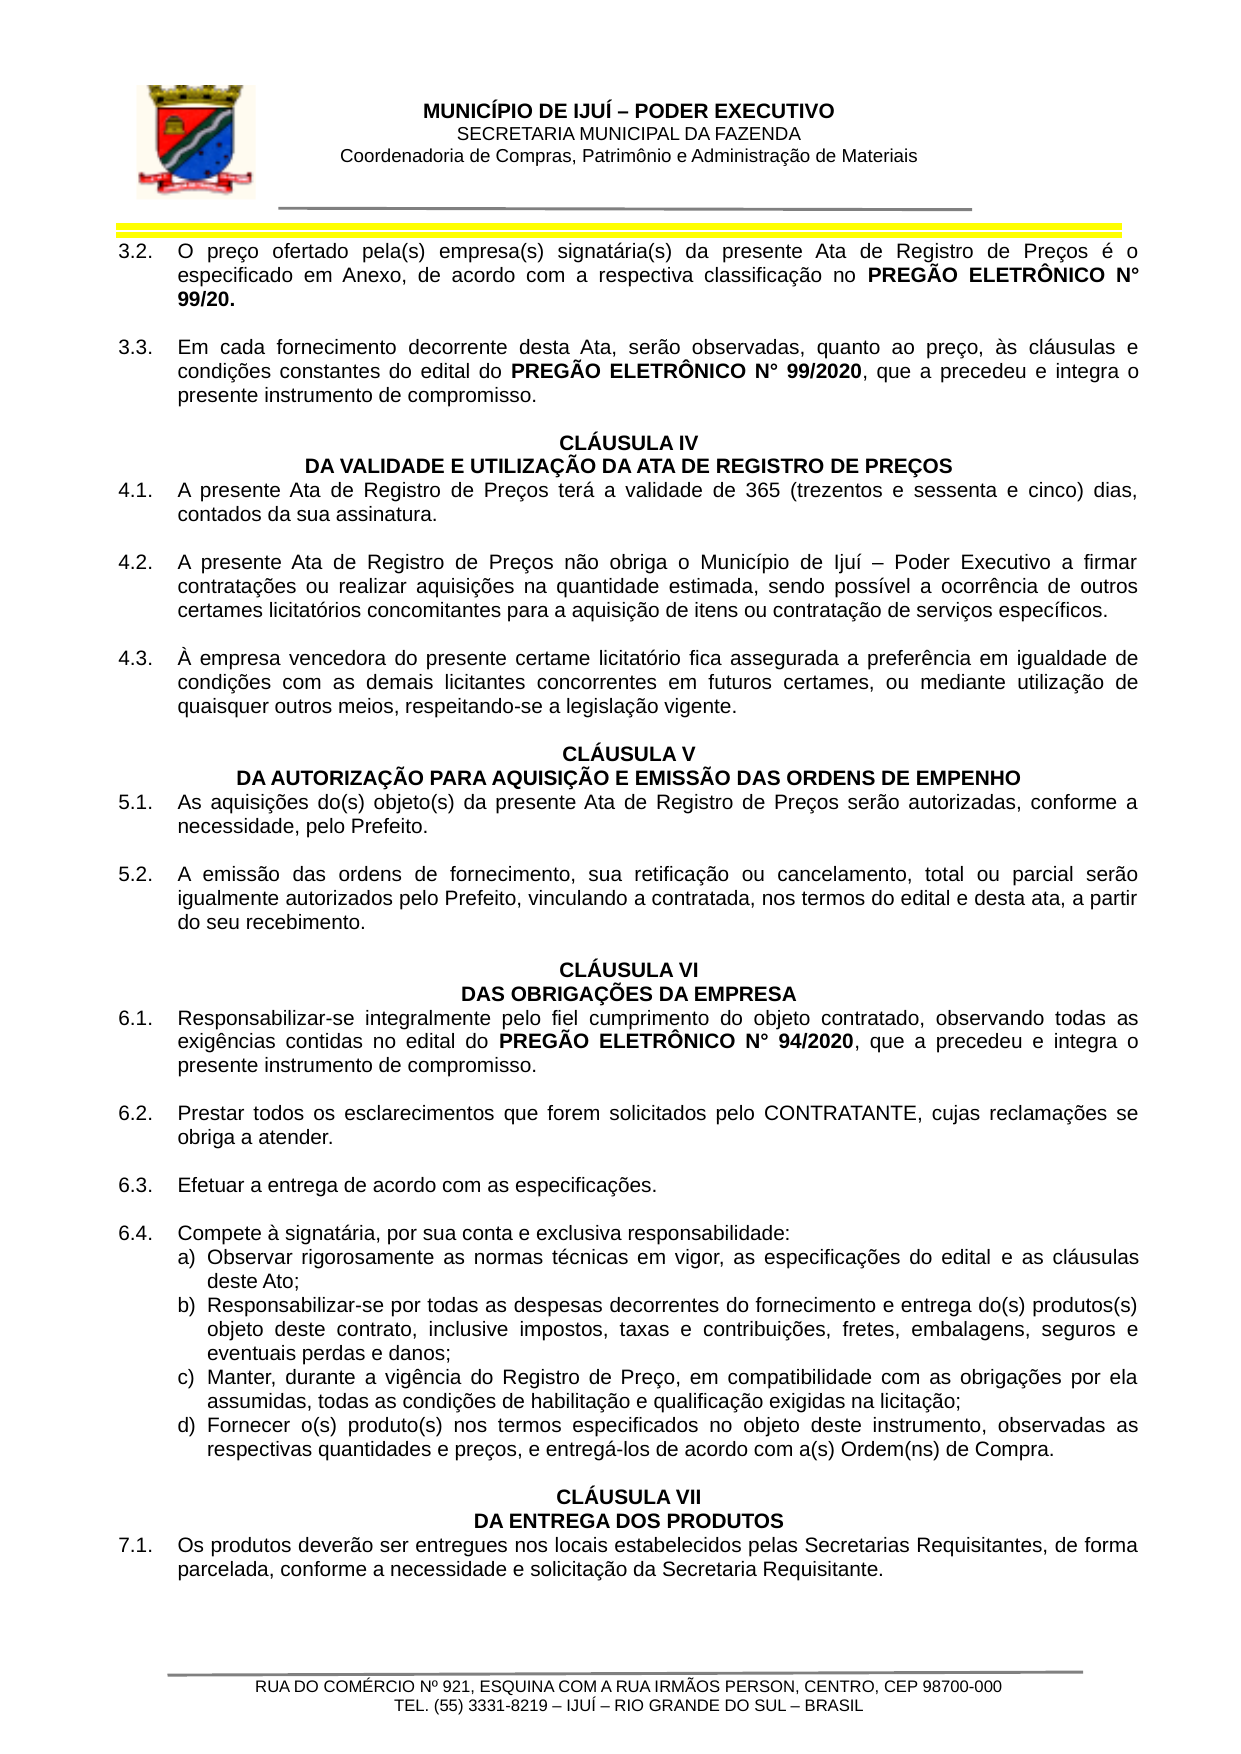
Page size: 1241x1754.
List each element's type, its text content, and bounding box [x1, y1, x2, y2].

text 4.2. A presente Ata de Registro de Preços não obriga o Município de Ijuí – Poder Executivo a firmar contratações ou realizar aquisições na quantidade estimada, sendo possível a ocorrência de outros certames licitatórios concomitantes para a aquisição de itens ou contratação de serviços específicos. [118, 550, 1139, 622]
text 4.3. À empresa vencedora do presente certame licitatório fica assegurada a preferência em igualdade de condições com as demais licitantes concorrentes em futuros certames, ou mediante utilização de quaisquer outros meios, respeitando-se a legislação vigente. [118, 646, 1139, 718]
text DA VALIDADE E UTILIZAÇÃO DA ATA DE REGISTRO DE PREÇOS [118, 454, 1139, 478]
text 6.4. Compete à signatária, por sua conta e exclusiva responsabilidade: [118, 1221, 1139, 1245]
text 4.1. A presente Ata de Registro de Preços terá a validade de 365 (trezentos e sessenta e cinco) dias, contados da sua assinatura. [118, 478, 1139, 526]
text b) Responsabilizar-se por todas as despesas decorrentes do fornecimento e entrega do(s) produtos(s) objeto deste contrato, inclusive impostos, taxas e contribuições, fretes, embalagens, seguros e eventuais perdas e danos; [177, 1293, 1139, 1365]
text 5.1. As aquisições do(s) objeto(s) da presente Ata de Registro de Preços serão autorizadas, conforme a necessidade, pelo Prefeito. [118, 790, 1139, 838]
text 5.2. A emissão das ordens de fornecimento, sua retificação ou cancelamento, total ou parcial serão igualmente autorizados pelo Prefeito, vinculando a contratada, nos termos do edital e desta ata, a partir do seu recebimento. [118, 862, 1139, 933]
text DA ENTREGA DOS PRODUTOS [118, 1508, 1139, 1532]
text c) Manter, durante a vigência do Registro de Preço, em compatibilidade com as obrigações por ela assumidas, todas as condições de habilitação e qualificação exigidas na licitação; [177, 1365, 1139, 1413]
text CLÁUSULA IV [118, 430, 1139, 454]
text 7.1. Os produtos deverão ser entregues nos locais estabelecidos pelas Secretarias Requisitantes, de forma parcelada, conforme a necessidade e solicitação da Secretaria Requisitante. [118, 1532, 1139, 1580]
text 3.2. O preço ofertado pela(s) empresa(s) signatária(s) da presente Ata de Registro de Preços é o especificado em Anexo, de acordo com a respectiva classificação no PREGÃO ELETRÔNICO N° 99/20. [118, 239, 1139, 311]
text d) Fornecer o(s) produto(s) nos termos especificados no objeto deste instrumento, observadas as respectivas quantidades e preços, e entregá-los de acordo com a(s) Ordem(ns) de Compra. [177, 1413, 1139, 1461]
text CLÁUSULA VI [118, 957, 1139, 981]
text CLÁUSULA VII [118, 1484, 1139, 1508]
text CLÁUSULA V [118, 742, 1139, 766]
picture [135, 85, 256, 202]
text DA AUTORIZAÇÃO PARA AQUISIÇÃO E EMISSÃO DAS ORDENS DE EMPENHO [118, 766, 1139, 790]
text 6.3. Efetuar a entrega de acordo com as especificações. [118, 1173, 1139, 1197]
text DAS OBRIGAÇÕES DA EMPRESA [118, 981, 1139, 1005]
text 3.3. Em cada fornecimento decorrente desta Ata, serão observadas, quanto ao preço, às cláusulas e condições constantes do edital do PREGÃO ELETRÔNICO N° 99/2020, que a precedeu e integra o presente instrumento de compromisso. [118, 334, 1139, 406]
text 6.2. Prestar todos os esclarecimentos que forem solicitados pelo CONTRATANTE, cujas reclamações se obriga a atender. [118, 1101, 1139, 1149]
text a) Observar rigorosamente as normas técnicas em vigor, as especificações do edital e as cláusulas deste Ato; [177, 1245, 1139, 1293]
text 6.1. Responsabilizar-se integralmente pelo fiel cumprimento do objeto contratado, observando todas as exigências contidas no edital do PREGÃO ELETRÔNICO N° 94/2020, que a precedeu e integra o presente instrumento de compromisso. [118, 1005, 1139, 1077]
